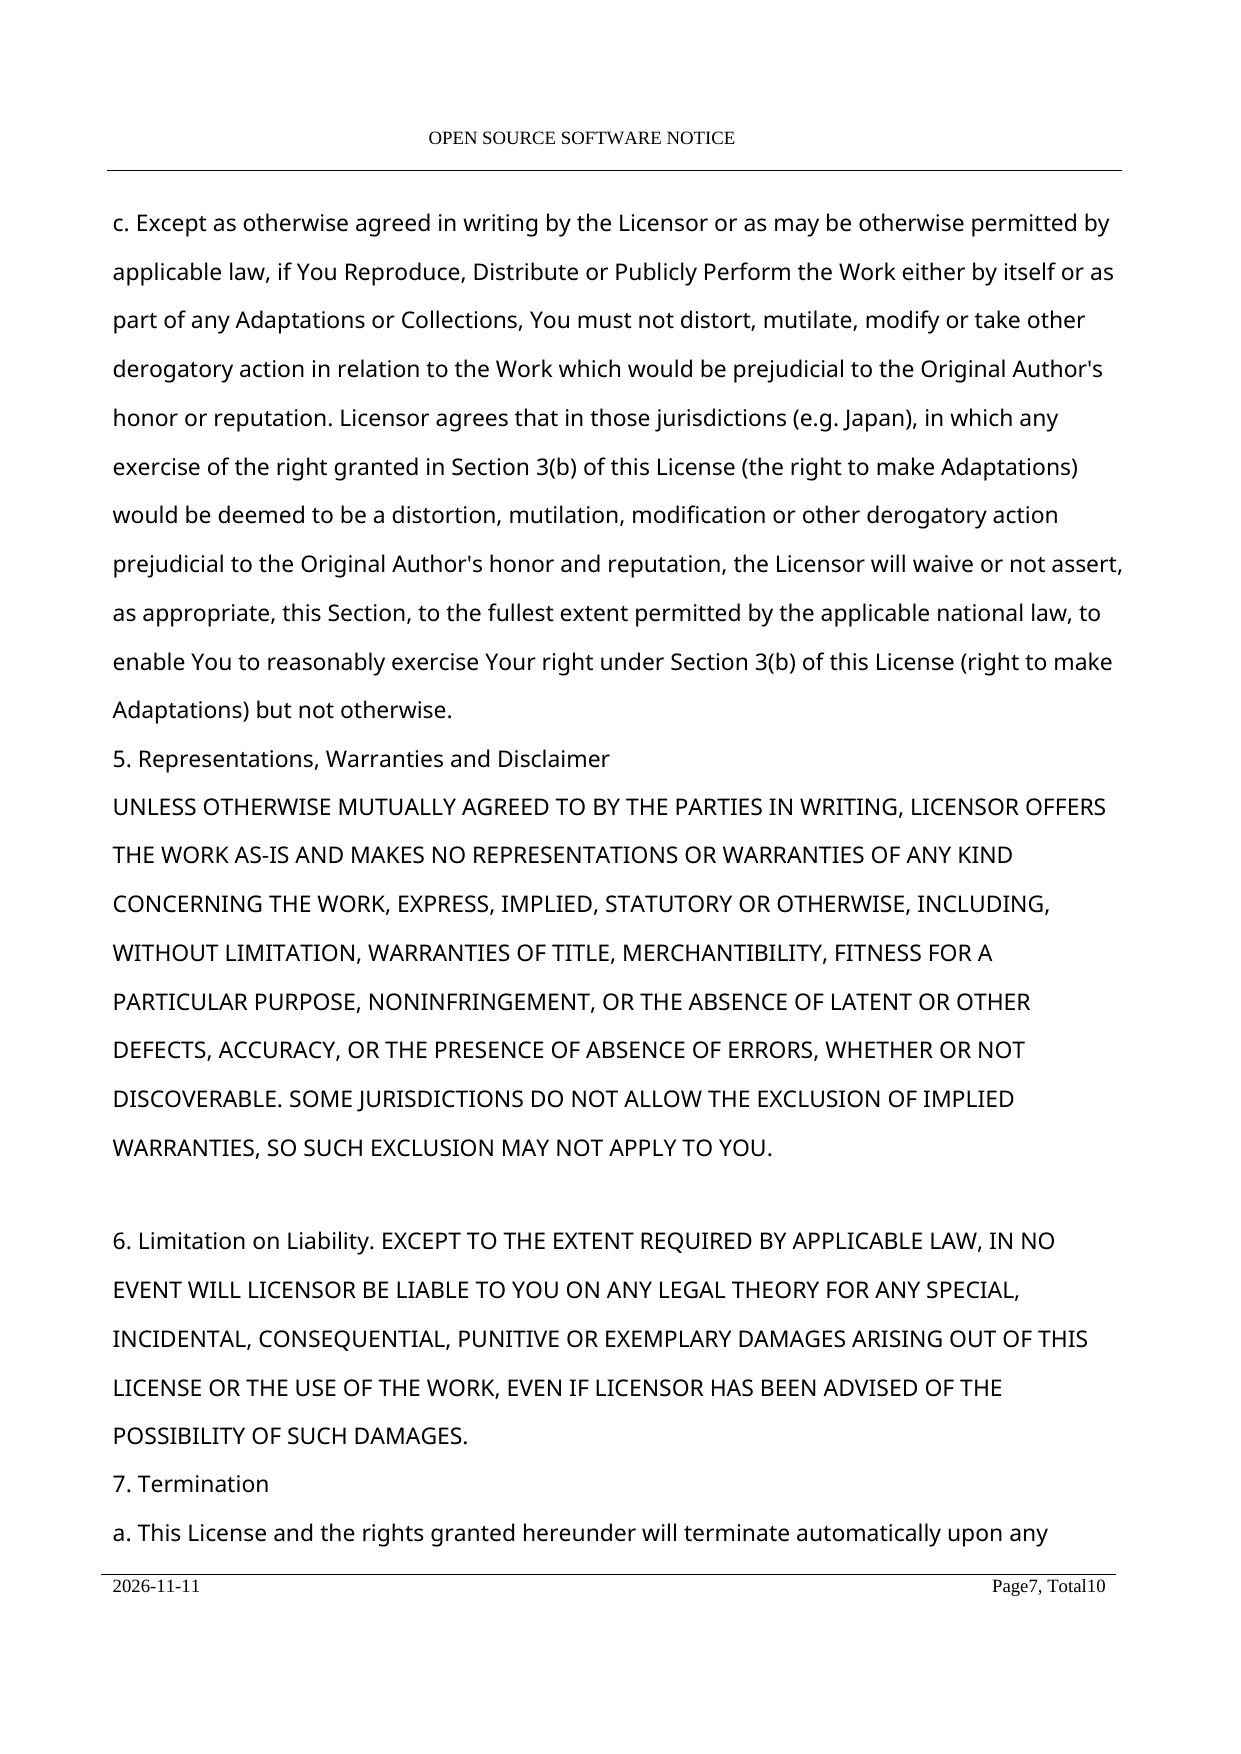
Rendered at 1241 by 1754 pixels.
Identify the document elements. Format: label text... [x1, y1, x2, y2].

text c. Except as otherwise agreed in writing by the Licensor or as may be otherwise permitted by applicable law, if You Reproduce, Distribute or Publicly Perform the Work either by itself or as part of any Adaptations or Collections, You must not distort, mutilate, modify or take other derogatory action in relation to the Work which would be prejudicial to the Original Author's honor or reputation. Licensor agrees that in those jurisdictions (e.g. Japan), in which any exercise of the right granted in Section 3(b) of this License (the right to make Adaptations) would be deemed to be a distortion, mutilation, modification or other derogatory action prejudicial to the Original Author's honor and reputation, the Licensor will waive or not assert, as appropriate, this Section, to the fullest extent permitted by the applicable national law, to enable You to reasonably exercise Your right under Section 3(b) of this License (right to make Adaptations) but not otherwise. [112, 206, 1128, 726]
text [112, 1516, 1128, 1548]
text 6. Limitation on Liability. EXCEPT TO THE EXTENT REQUIRED BY APPLICABLE LAW, IN NO EVENT WILL LICENSOR BE LIABLE TO YOU ON ANY LEGAL THEORY FOR ANY SPECIAL, INCIDENTAL, CONSEQUENTIAL, PUNITIVE OR EXEMPLARY DAMAGES ARISING OUT OF THIS LICENSE OR THE USE OF THE WORK, EVEN IF LICENSOR HAS BEEN ADVISED OF THE POSSIBILITY OF SUCH DAMAGES. [112, 1224, 1128, 1452]
text UNLESS OTHERWISE MUTUALLY AGREED TO BY THE PARTIES IN WRITING, LICENSOR OFFERS THE WORK AS-IS AND MAKES NO REPRESENTATIONS OR WARRANTIES OF ANY KIND CONCERNING THE WORK, EXPRESS, IMPLIED, STATUTORY OR OTHERWISE, INCLUDING, WITHOUT LIMITATION, WARRANTIES OF TITLE, MERCHANTIBILITY, FITNESS FOR A PARTICULAR PURPOSE, NONINFRINGEMENT, OR THE ABSENCE OF LATENT OR OTHER DEFECTS, ACCURACY, OR THE PRESENCE OF ABSENCE OF ERRORS, WHETHER OR NOT DISCOVERABLE. SOME JURISDICTIONS DO NOT ALLOW THE EXCLUSION OF IMPLIED WARRANTIES, SO SUCH EXCLUSION MAY NOT APPLY TO YOU. [112, 790, 1128, 1164]
text 5. Representations, Warranties and Disclaimer [112, 742, 1128, 774]
text 7. Termination [112, 1468, 1128, 1500]
